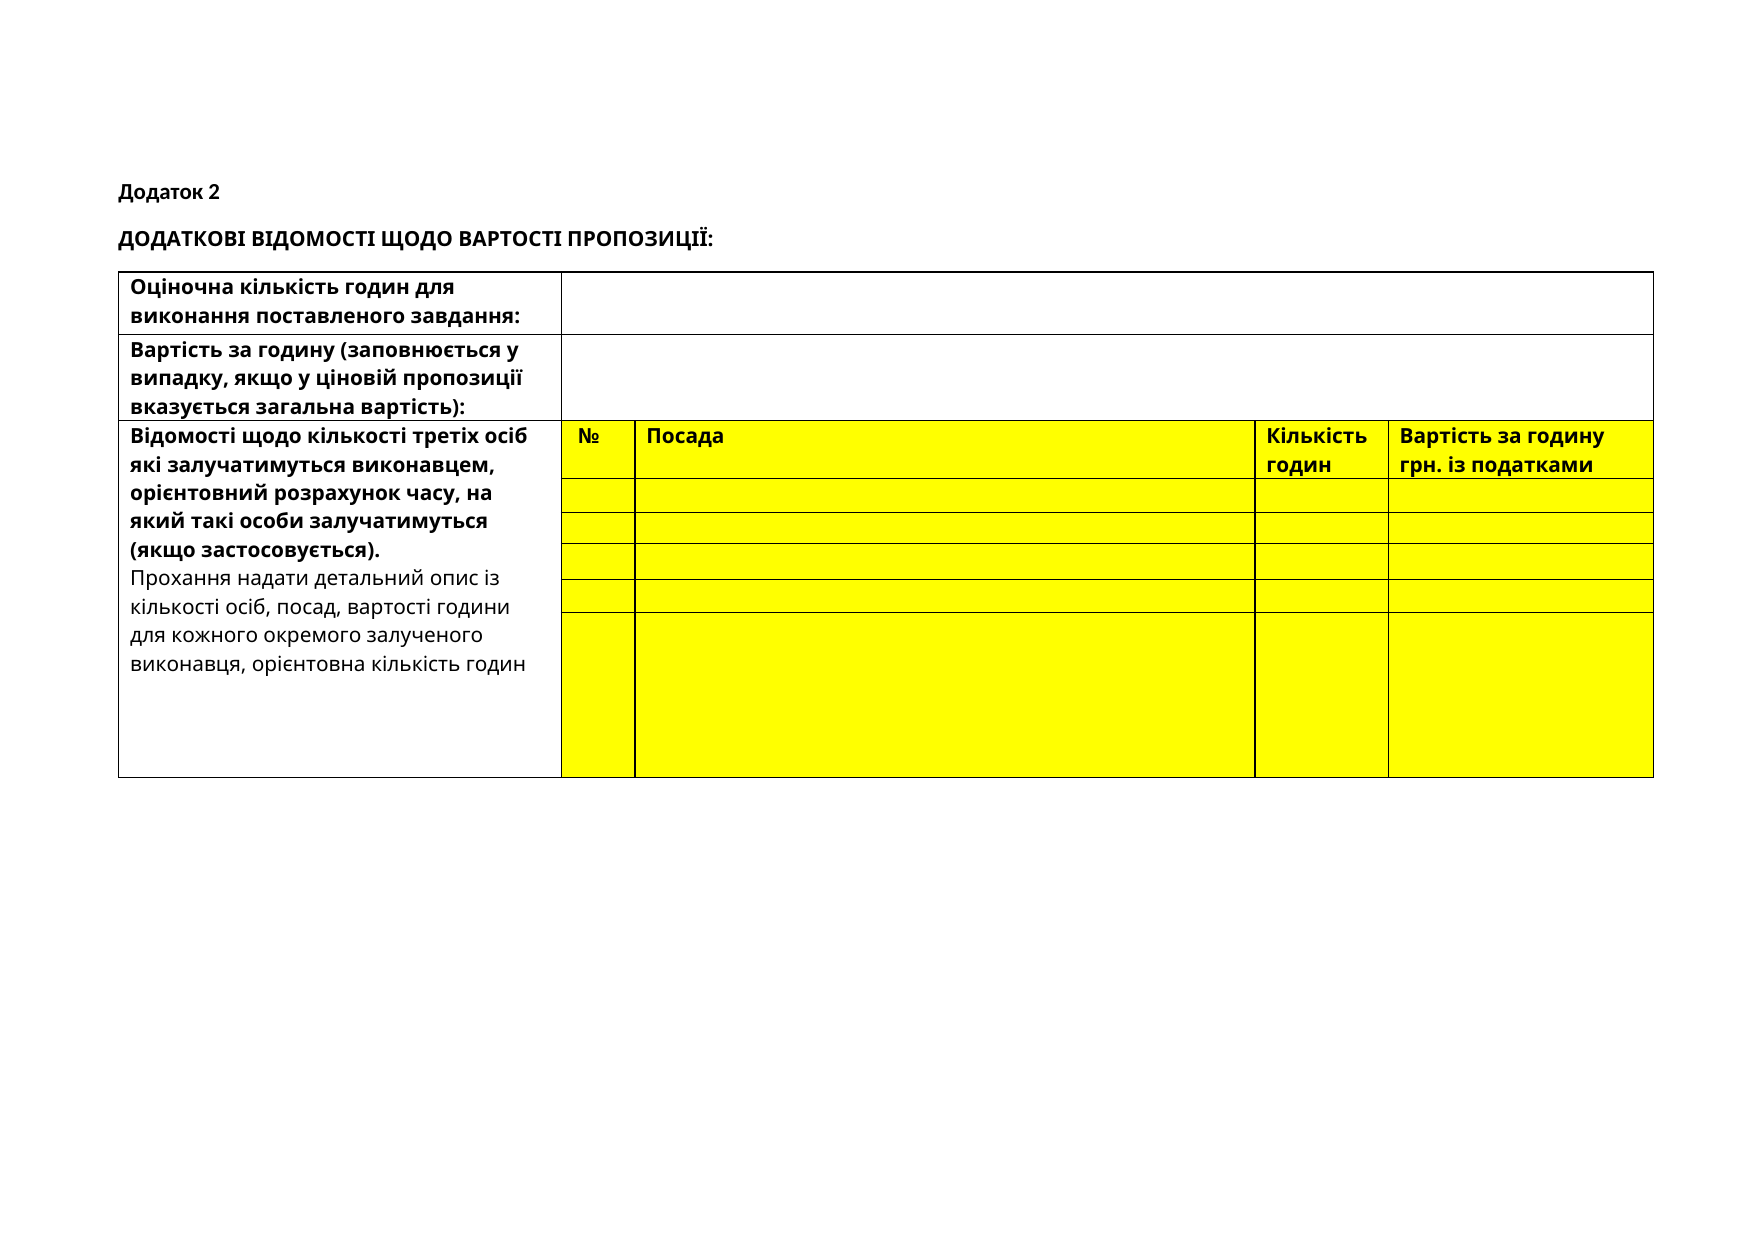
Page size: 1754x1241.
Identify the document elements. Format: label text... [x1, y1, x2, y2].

table_cell [1256, 613, 1388, 777]
table_cell [636, 479, 1254, 512]
table_cell Вартість за годину (заповнюється у випадку, якщо у ціновій пропозиції вказується загальна вартість): [119, 335, 561, 420]
text Додаток 2 [118, 177, 1636, 205]
table_cell [1256, 544, 1388, 579]
table_cell Вартість за годину грн. із податками [1389, 421, 1653, 478]
table_cell [636, 580, 1254, 612]
table_cell [636, 544, 1254, 579]
table_cell Посада [636, 421, 1254, 478]
table_cell [1389, 580, 1653, 612]
table_header [562, 273, 1653, 334]
table_cell [636, 513, 1254, 543]
table_cell [1256, 513, 1388, 543]
text ДОДАТКОВІ ВІДОМОСТІ ЩОДО ВАРТОСТІ ПРОПОЗИЦІЇ: [118, 224, 1636, 252]
table_header Оціночна кількість годин для виконання поставленого завдання: [119, 273, 561, 334]
table_cell [562, 479, 634, 512]
table_cell [1389, 513, 1653, 543]
table_cell [1256, 580, 1388, 612]
table_cell [1389, 544, 1653, 579]
table_cell [562, 580, 634, 612]
table_cell [562, 513, 634, 543]
table_cell [562, 613, 634, 777]
table_cell Кількість годин [1256, 421, 1388, 478]
table_cell [1389, 613, 1653, 777]
table_cell [636, 613, 1254, 777]
table_cell [1389, 479, 1653, 512]
table_cell № [562, 421, 634, 478]
table_cell [1256, 479, 1388, 512]
table_cell [562, 544, 634, 579]
table_cell Відомості щодо кількості третіх осіб які залучатимуться виконавцем, орієнтовний розрахунок часу, на який такі особи залучатимуться (якщо застосовується). Прохання надати детальний опис із кількості осіб, посад, вартості години для кожного окремого залученого виконавця, орієнтовна кількість годин [119, 421, 561, 777]
table_cell [562, 335, 1653, 420]
